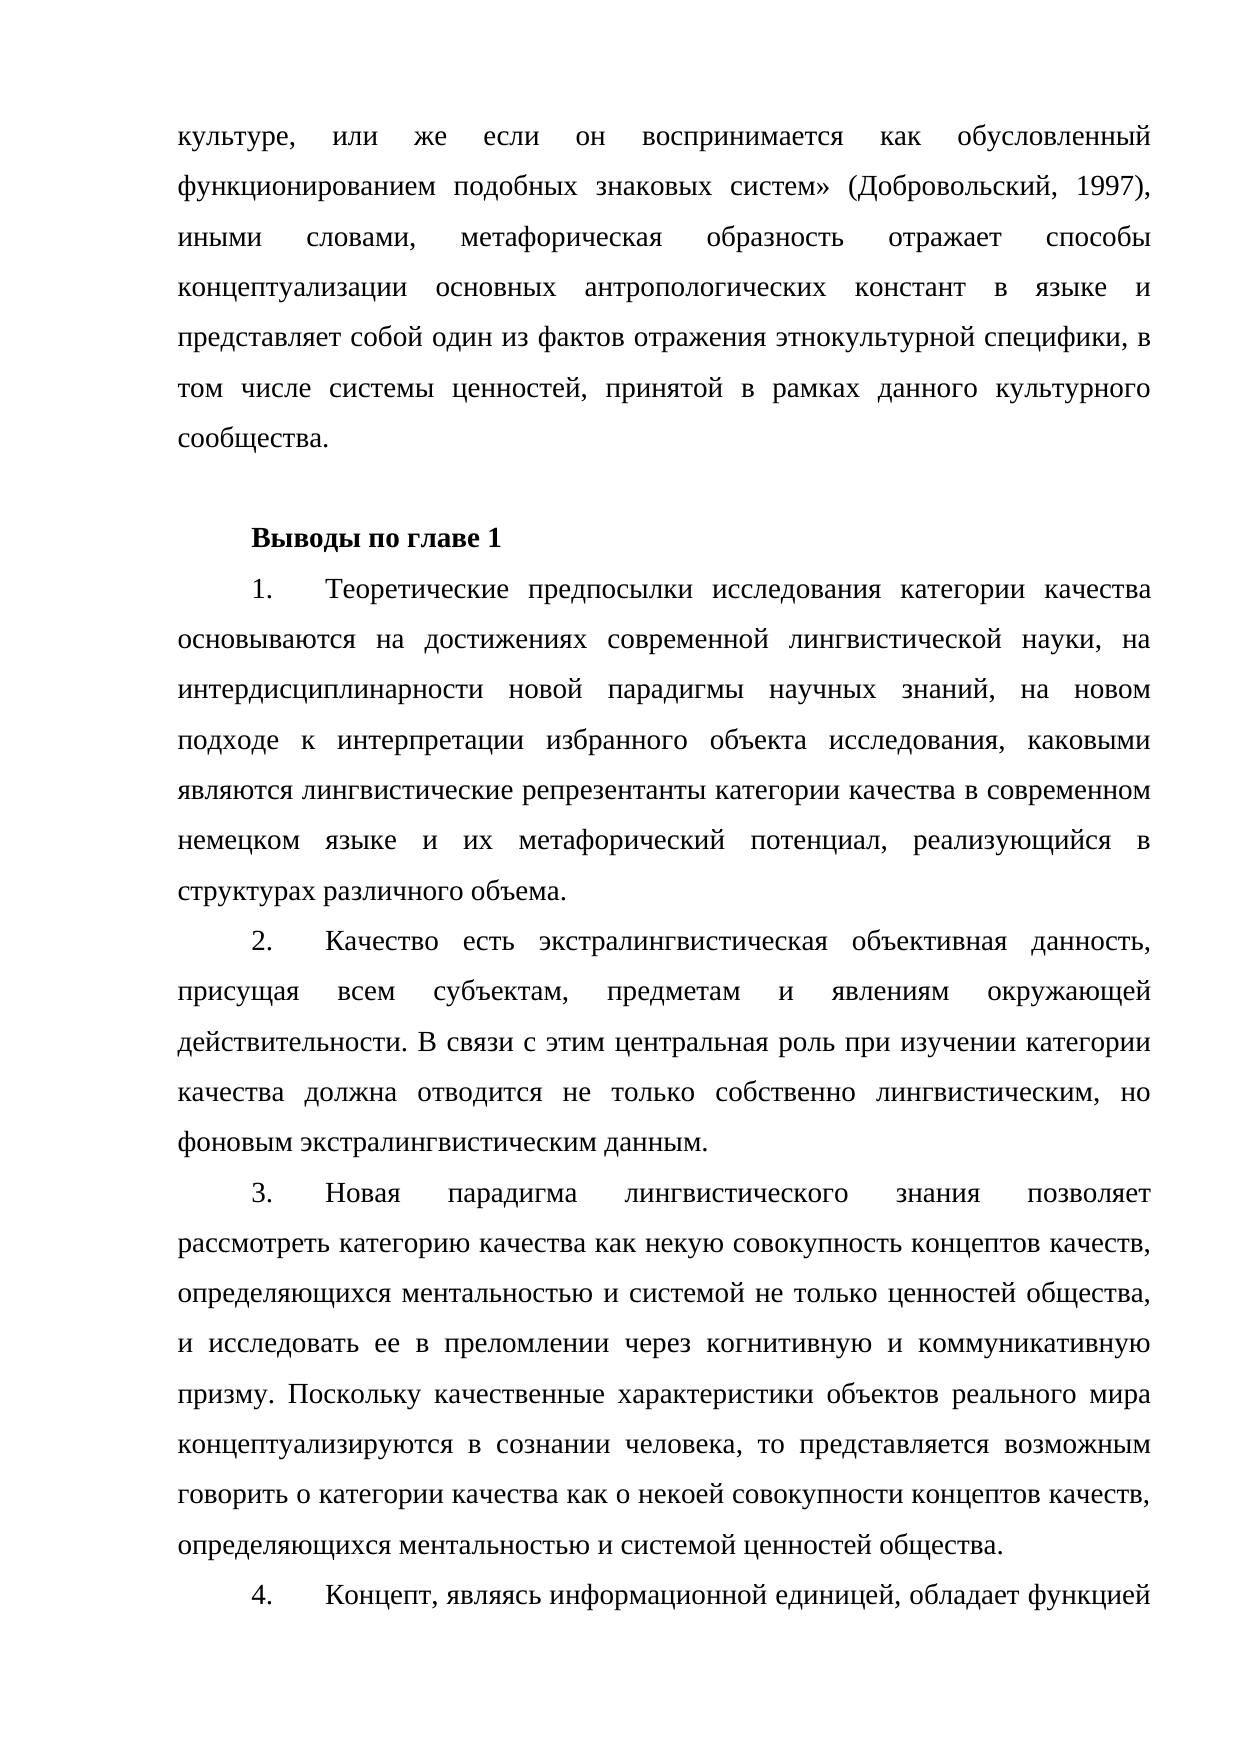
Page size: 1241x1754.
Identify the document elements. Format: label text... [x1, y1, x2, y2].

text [177, 118, 1152, 453]
list Новая парадигма лингвистического знания позволяет рассмотреть категорию качества как некую совокупность концептов качеств, определяющихся ментальностью и системой не только ценностей общества, и исследовать ее в преломлении через когнитивную и коммуникативную призму. Поскольку качественные характеристики объектов реального мира концептуализируются в сознании человека, то представляется возможным говорить о категории качества как о некоей совокупности концептов качеств, определяющихся ментальностью и системой ценностей общества. [177, 1175, 1152, 1560]
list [177, 1577, 1152, 1611]
list Качество есть экстралингвистическая объективная данность, присущая всем субъектам, предметам и явлениям окружающей действительности. В связи с этим центральная роль при изучении категории качества должна отводится не только собственно лингвистическим, но фоновым экстралингвистическим данным. [177, 923, 1152, 1158]
text Выводы по главе 1 [177, 521, 1152, 554]
list Теоретические предпосылки исследования категории качества основываются на достижениях современной лингвистической науки, на интердисциплинарности новой парадигмы научных знаний, на новом подходе к интерпретации избранного объекта исследования, каковыми являются лингвистические репрезентанты категории качества в современном немецком языке и их метафорический потенциал, реализующийся в структурах различного объема. [177, 571, 1152, 906]
